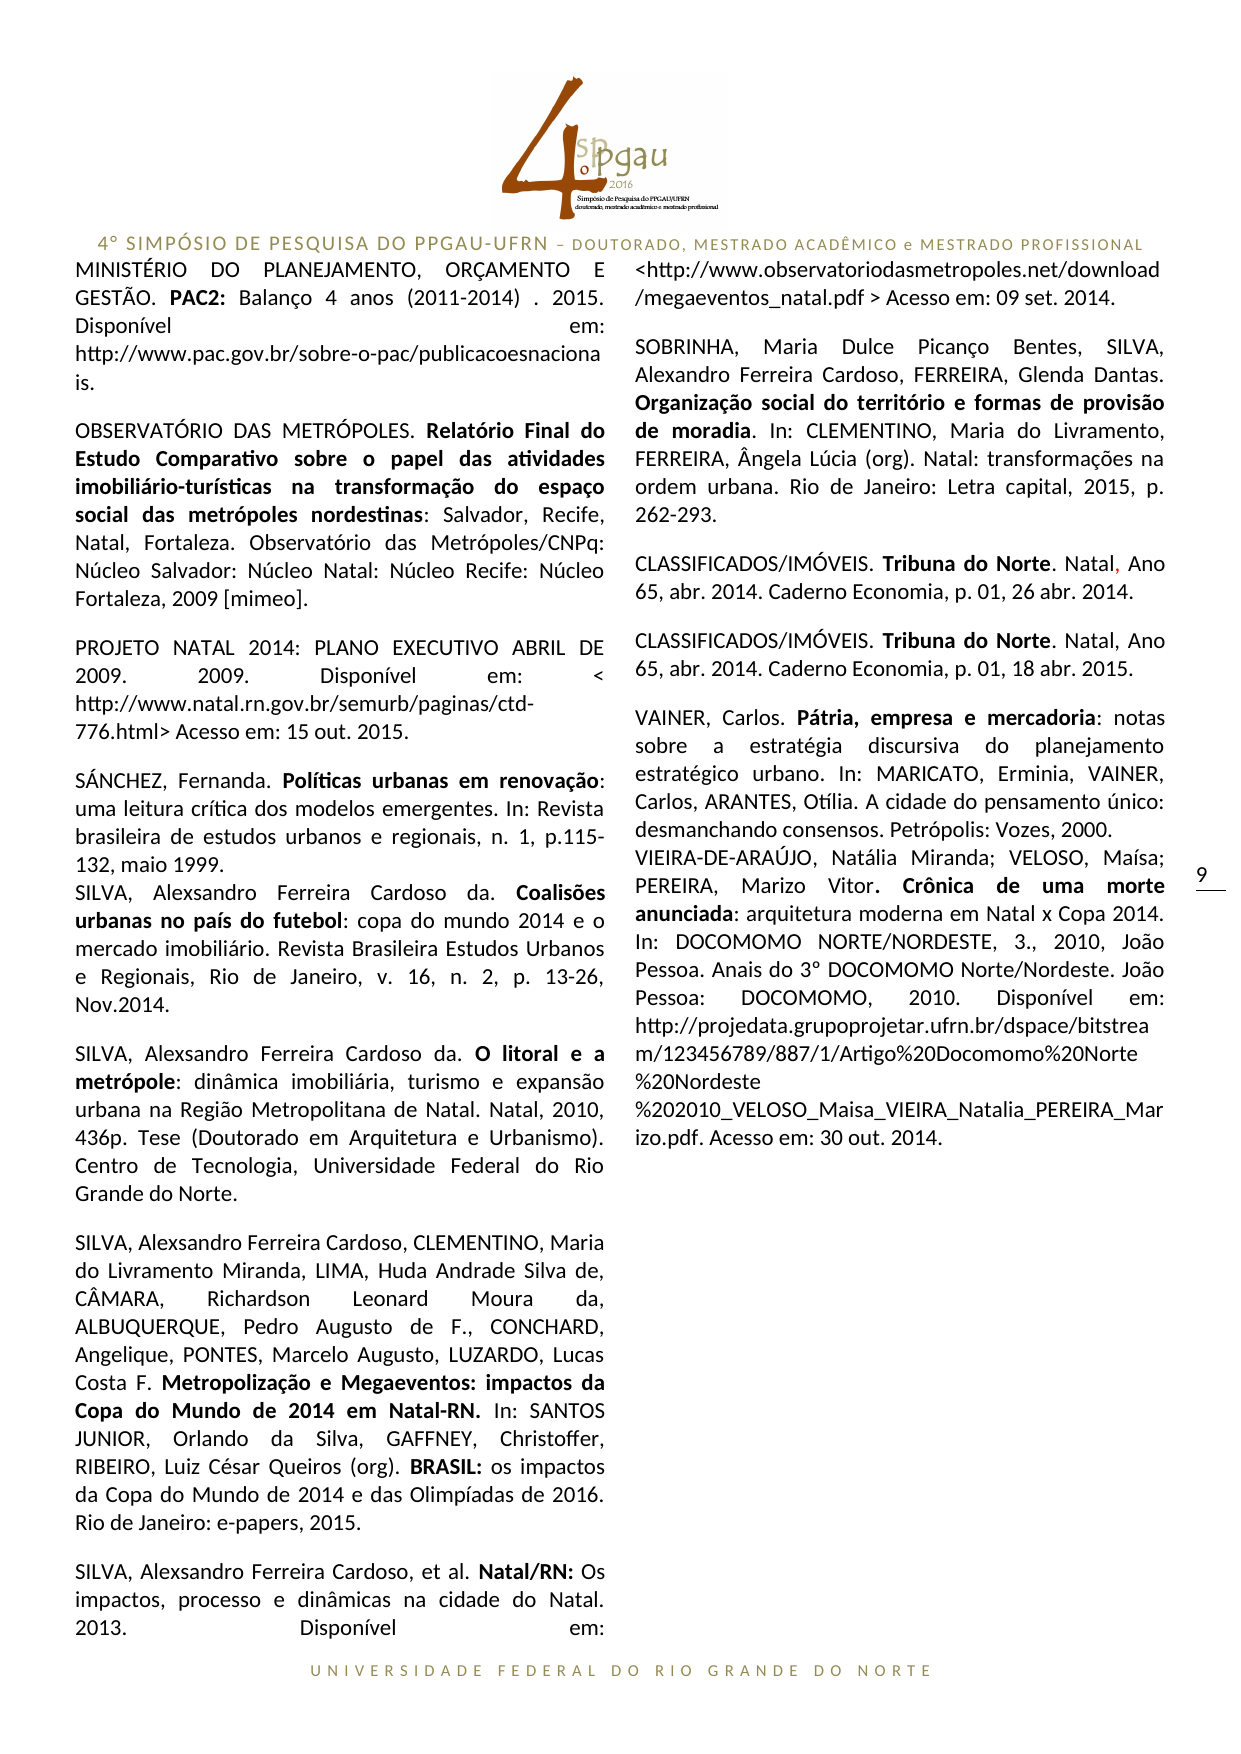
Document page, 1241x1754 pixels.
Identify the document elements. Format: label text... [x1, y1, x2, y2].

text SILVA, Alexsandro Ferreira Cardoso da. O litoral e a metrópole: dinâmica imobiliária, turismo e expansão urbana na Região Metropolitana de Natal. Natal, 2010, 436p. Tese (Doutorado em Arquitetura e Urbanismo). Centro de Tecnologia, Universidade Federal do Rio Grande do Norte. [75, 1039, 605, 1207]
text SILVA, Alexsandro Ferreira Cardoso, et al. Natal/RN: Os impactos, processo e dinâmicas na cidade do Natal. 2013. Disponível em: <http://www.observatoriodasmetropoles.net/download/megaeventos_natal.pdf > Acesso em: 09 set. 2014. [75, 1557, 605, 1641]
picture [492, 73, 729, 231]
text MINISTÉRIO DO PLANEJAMENTO, ORÇAMENTO E GESTÃO. PAC2: Balanço 4 anos (2011-2014) . 2015. Disponível em: http://www.pac.gov.br/sobre-o-pac/publicacoesnacionais. [75, 256, 605, 396]
text VIEIRA-DE-ARAÚJO, Natália Miranda; VELOSO, Maísa; PEREIRA, Marizo Vitor. Crônica de uma morte anunciada: arquitetura moderna em Natal x Copa 2014. In: DOCOMOMO NORTE/NORDESTE, 3., 2010, João Pessoa. Anais do 3º DOCOMOMO Norte/Nordeste. João Pessoa: DOCOMOMO, 2010. Disponível em: http://projedata.grupoprojetar.ufrn.br/dspace/bitstream/123456789/887/1/Artigo%20Docomomo%20Norte%20Nordeste%202010_VELOSO_Maisa_VIEIRA_Natalia_PEREIRA_Marizo.pdf. Acesso em: 30 out. 2014. [635, 843, 1165, 1151]
text SOBRINHA, Maria Dulce Picanço Bentes, SILVA, Alexandro Ferreira Cardoso, FERREIRA, Glenda Dantas. Organização social do território e formas de provisão de moradia. In: CLEMENTINO, Maria do Livramento, FERREIRA, Ângela Lúcia (org). Natal: transformações na ordem urbana. Rio de Janeiro: Letra capital, 2015, p. 262-293. [635, 332, 1165, 528]
text SILVA, Alexsandro Ferreira Cardoso, et al. Natal/RN: Os impactos, processo e dinâmicas na cidade do Natal. 2013. Disponível em: <http://www.observatoriodasmetropoles.net/download/megaeventos_natal.pdf > Acesso em: 09 set. 2014. [635, 256, 1165, 312]
text SILVA, Alexsandro Ferreira Cardoso, CLEMENTINO, Maria do Livramento Miranda, LIMA, Huda Andrade Silva de, CÂMARA, Richardson Leonard Moura da, ALBUQUERQUE, Pedro Augusto de F., CONCHARD, Angelique, PONTES, Marcelo Augusto, LUZARDO, Lucas Costa F. Metropolização e Megaeventos: impactos da Copa do Mundo de 2014 em Natal-RN. In: SANTOS JUNIOR, Orlando da Silva, GAFFNEY, Christoffer, RIBEIRO, Luiz César Queiros (org). BRASIL: os impactos da Copa do Mundo de 2014 e das Olimpíadas de 2016. Rio de Janeiro: e-papers, 2015. [75, 1228, 605, 1537]
text OBSERVATÓRIO DAS METRÓPOLES. Relatório Final do Estudo Comparativo sobre o papel das atividades imobiliário-turísticas na transformação do espaço social das metrópoles nordestinas: Salvador, Recife, Natal, Fortaleza. Observatório das Metrópoles/CNPq: Núcleo Salvador: Núcleo Natal: Núcleo Recife: Núcleo Fortaleza, 2009 [mimeo]. [75, 416, 605, 613]
text VAINER, Carlos. Pátria, empresa e mercadoria: notas sobre a estratégia discursiva do planejamento estratégico urbano. In: MARICATO, Erminia, VAINER, Carlos, ARANTES, Otília. A cidade do pensamento único: desmanchando consensos. Petrópolis: Vozes, 2000. [635, 703, 1165, 843]
text PROJETO NATAL 2014: PLANO EXECUTIVO ABRIL DE 2009. 2009. Disponível em: < http://www.natal.rn.gov.br/semurb/paginas/ctd-776.html> Acesso em: 15 out. 2015. [75, 633, 605, 746]
text SÁNCHEZ, Fernanda. Políticas urbanas em renovação: uma leitura crítica dos modelos emergentes. In: Revista brasileira de estudos urbanos e regionais, n. 1, p.115-132, maio 1999. [75, 766, 605, 878]
text CLASSIFICADOS/IMÓVEIS. Tribuna do Norte. Natal, Ano 65, abr. 2014. Caderno Economia, p. 01, 26 abr. 2014. [635, 549, 1165, 605]
text SILVA, Alexsandro Ferreira Cardoso da. Coalisões urbanas no país do futebol: copa do mundo 2014 e o mercado imobiliário. Revista Brasileira Estudos Urbanos e Regionais, Rio de Janeiro, v. 16, n. 2, p. 13-26, Nov.2014. [75, 878, 605, 1018]
text CLASSIFICADOS/IMÓVEIS. Tribuna do Norte. Natal, Ano 65, abr. 2014. Caderno Economia, p. 01, 18 abr. 2015. [635, 626, 1165, 682]
